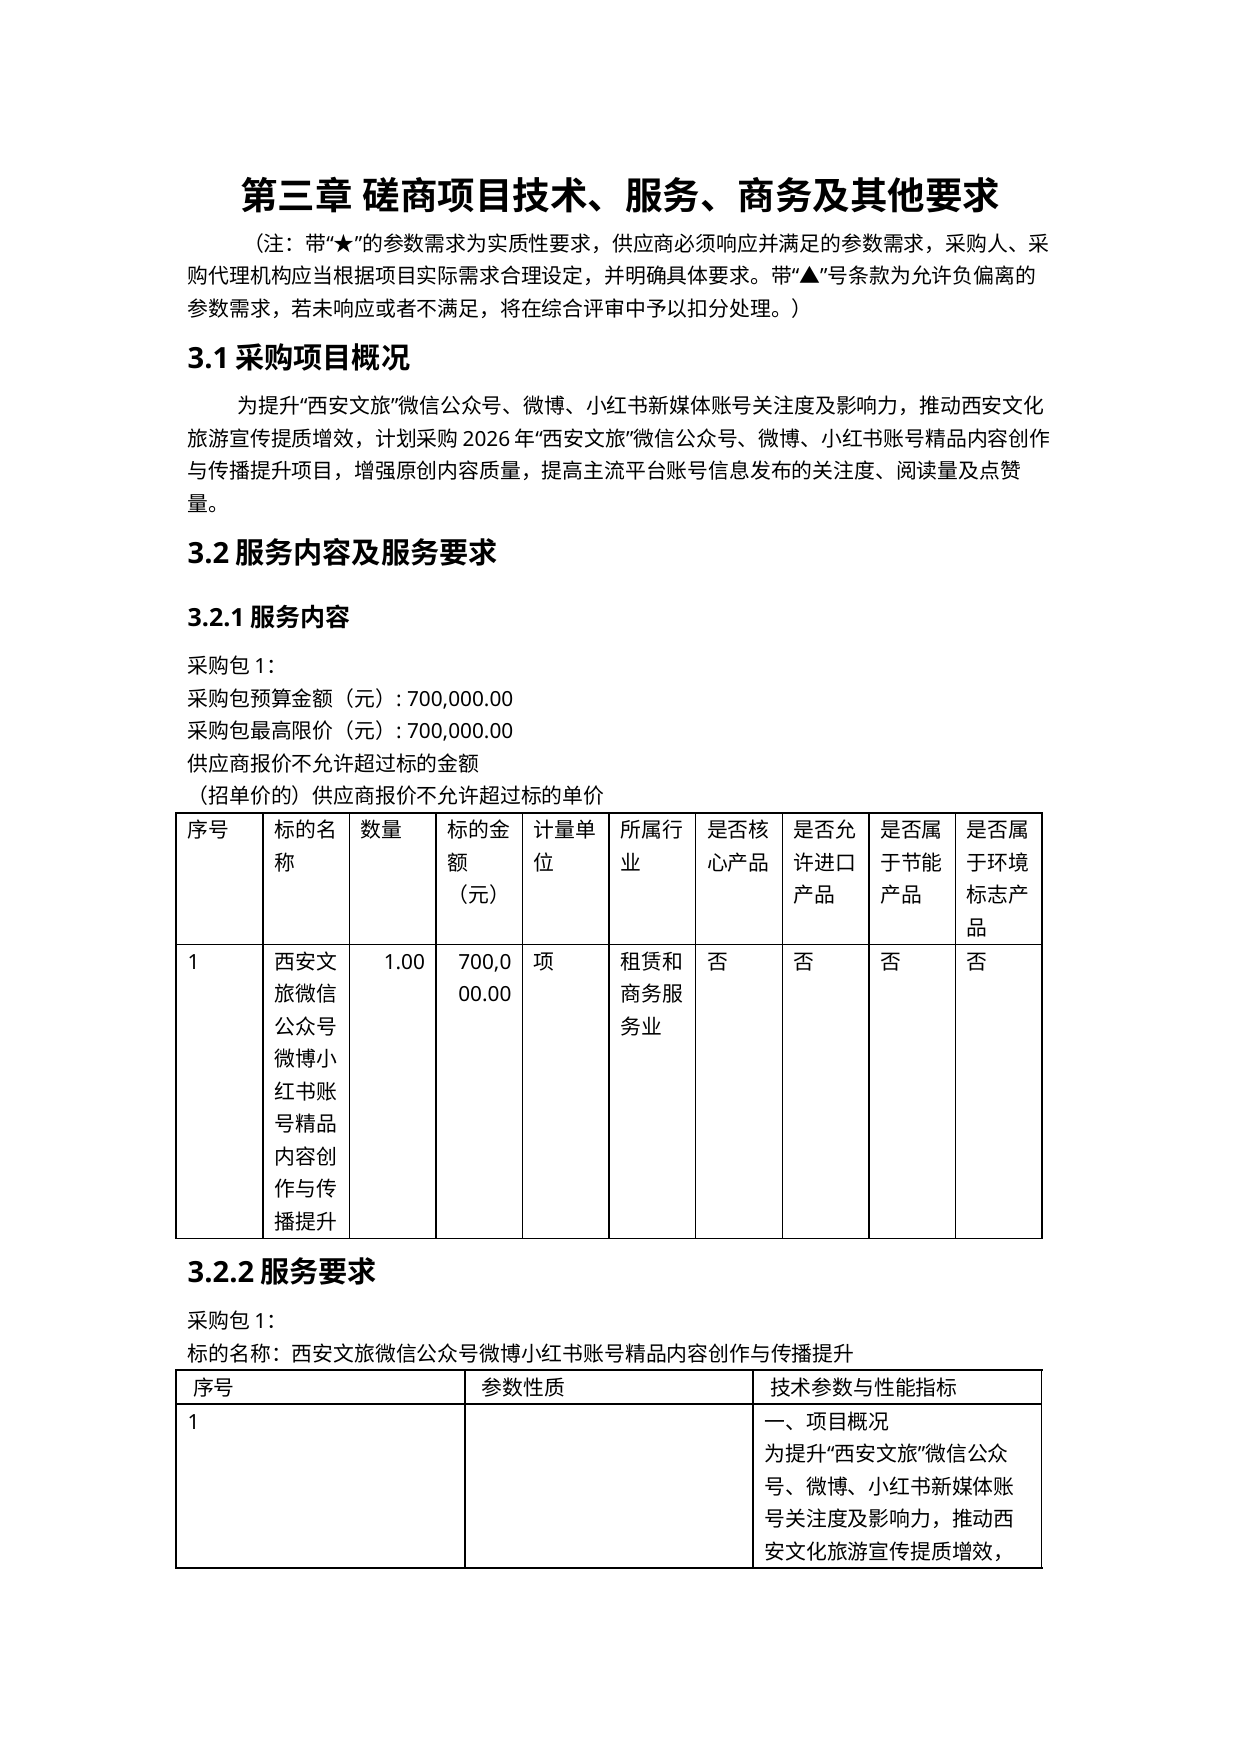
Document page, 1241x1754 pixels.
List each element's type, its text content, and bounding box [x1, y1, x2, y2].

table_header 序号 [177, 814, 262, 943]
text 3.2服务内容及服务要求 [187, 519, 1053, 584]
table_header 是否属于环境标志产品 [956, 814, 1041, 943]
table_cell 西安文旅微信公众号微博小红书账号精品内容创作与传播提升 [264, 945, 349, 1238]
table_cell 否 [696, 945, 782, 1238]
text 采购包最高限价（元）: 700,000.00 [187, 714, 1053, 747]
table_cell 租赁和商务服务业 [610, 945, 695, 1238]
table_cell 700,000.00 [437, 945, 522, 1238]
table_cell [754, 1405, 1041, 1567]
text 为提升“西安文旅”微信公众号、微博、小红书新媒体账号关注度及影响力，推动西安文化旅游宣传提质增效，计划采购2026年“西安文旅”微信公众号、微博、小红书账号精品内容创作与传播提升项目，增强原创内容质量，提高主流平台账号信息发布的关注度、阅读量及点赞量。 [187, 389, 1053, 519]
table_header 是否核心产品 [696, 814, 782, 943]
table_cell 否 [783, 945, 868, 1238]
table_cell 1 [177, 945, 262, 1238]
table_cell 1 [177, 1405, 464, 1567]
text 标的名称：西安文旅微信公众号微博小红书账号精品内容创作与传播提升 [187, 1337, 1053, 1369]
table_header 数量 [350, 814, 435, 943]
table_header 技术参数与性能指标 [754, 1371, 1041, 1403]
text （注：带“★”的参数需求为实质性要求，供应商必须响应并满足的参数需求，采购人、采购代理机构应当根据项目实际需求合理设定，并明确具体要求。带“▲”号条款为允许负偏离的参数需求，若未响应或者不满足，将在综合评审中予以扣分处理。） [187, 227, 1053, 324]
table_header 参数性质 [466, 1371, 752, 1403]
table_header 计量单位 [523, 814, 608, 943]
text 3.2.1服务内容 [187, 584, 1053, 649]
text 3.2.2服务要求 [187, 1239, 1053, 1304]
text 采购包预算金额（元）: 700,000.00 [187, 682, 1053, 714]
text 采购包1： [187, 649, 1053, 682]
table_cell 否 [956, 945, 1041, 1238]
table_header 所属行业 [610, 814, 695, 943]
table_cell 项 [523, 945, 608, 1238]
table_header 序号 [177, 1371, 464, 1403]
table_cell [466, 1405, 752, 1567]
text 第三章 磋商项目技术、服务、商务及其他要求 [187, 162, 1053, 227]
text （招单价的）供应商报价不允许超过标的单价 [187, 779, 1053, 812]
text 供应商报价不允许超过标的金额 [187, 747, 1053, 779]
table_header 标的名称 [264, 814, 349, 943]
text 3.1采购项目概况 [187, 324, 1053, 389]
table_header 标的金额 （元） [437, 814, 522, 943]
table_cell 1.00 [350, 945, 435, 1238]
table_header 是否属于节能产品 [870, 814, 955, 943]
text 采购包1： [187, 1304, 1053, 1337]
table_header 是否允许进口产品 [783, 814, 868, 943]
table_cell 否 [870, 945, 955, 1238]
